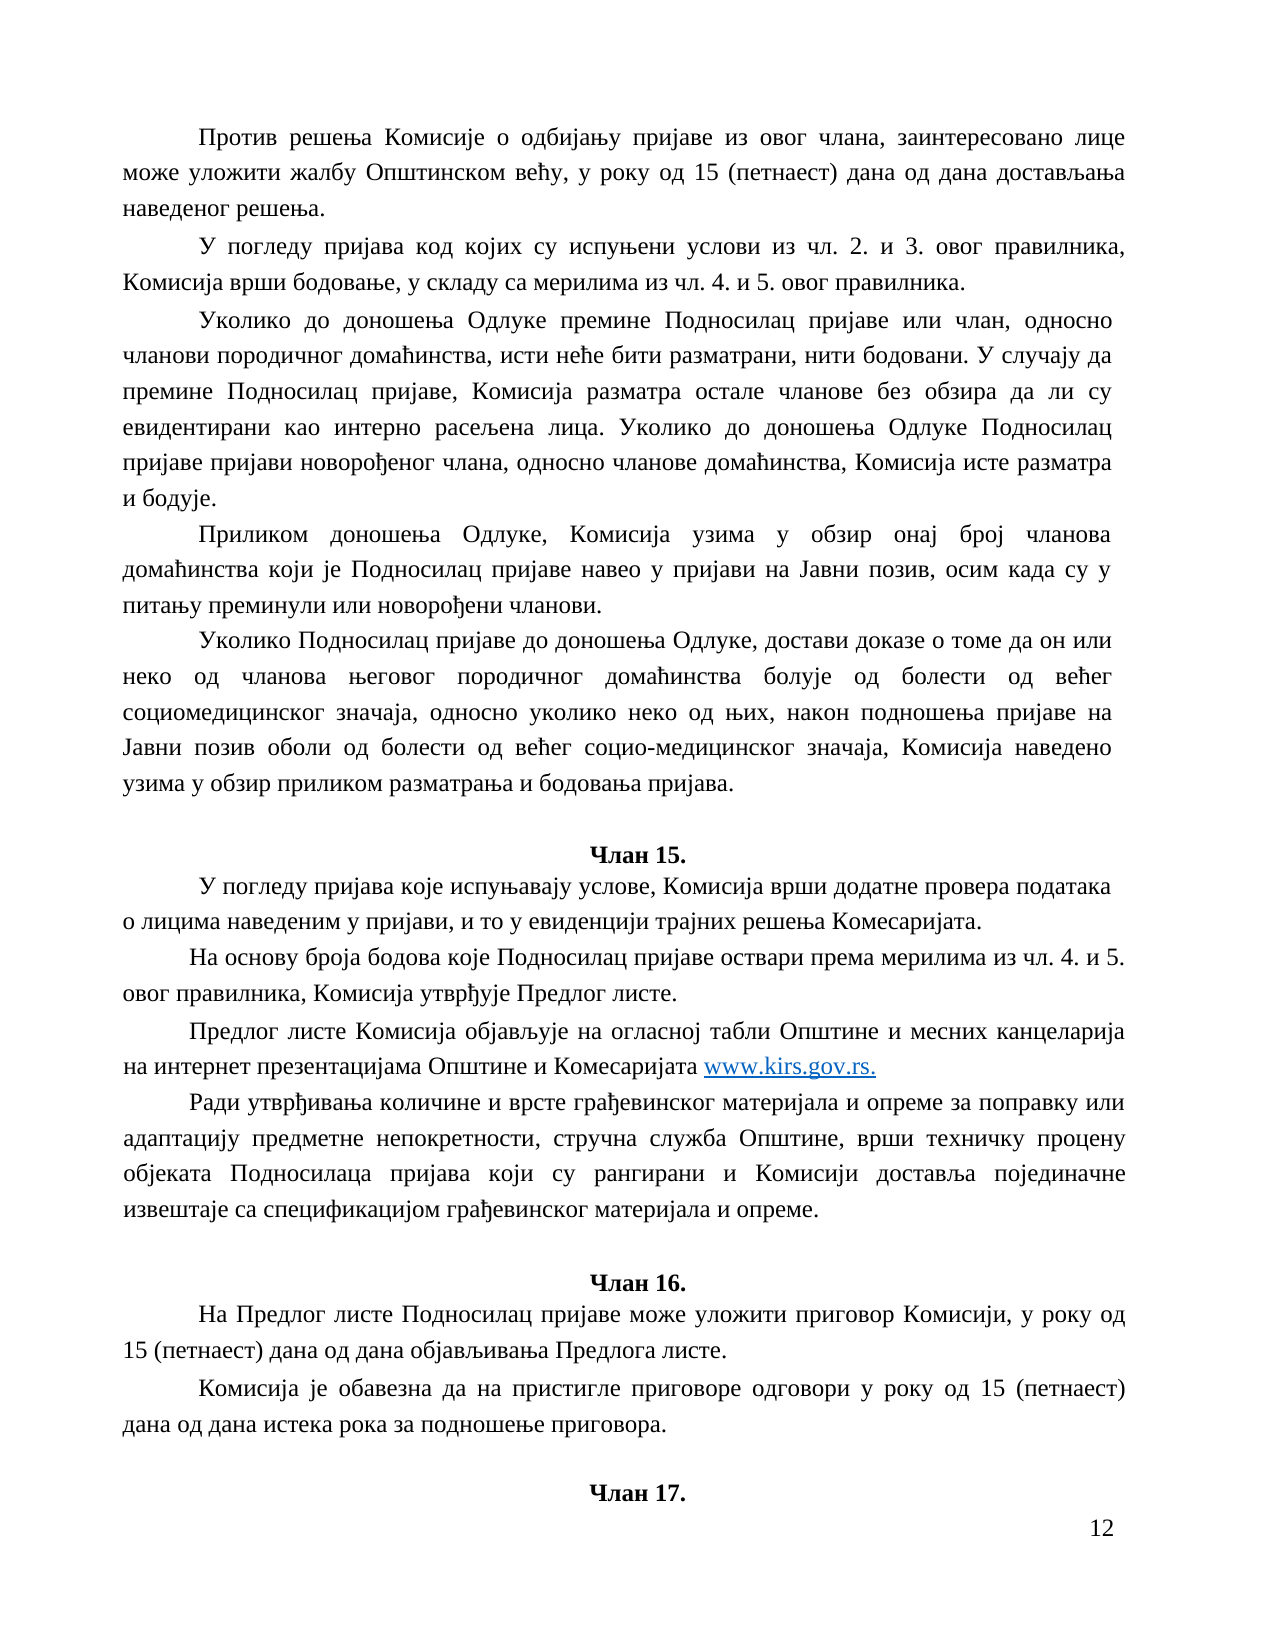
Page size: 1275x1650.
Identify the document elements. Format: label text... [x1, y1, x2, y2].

text Предлог листе Комисија објављује на огласној табли Општине и месних канцеларија на интернет презентацијама Општине и Комесаријата www.kirs.gov.rs. [123, 1016, 1127, 1080]
text Уколико Подносилац пријаве до доношења Одлуке, достави доказе о томе да он или неко од чланова његовог породичног домаћинства болује од болести од већег социомедицинског значаја, односно уколико неко од њих, након подношења пријаве на Јавни позив оболи од болести од већег социо-медицинског значаја, Комисија наведено узима у обзир приликом разматрања и бодовања пријава. [122, 626, 1113, 797]
text На основу броја бодова које Подносилац пријаве оствари према мерилима из чл. 4. и 5. овог правилника, Комисија утврђује Предлог листе. [122, 942, 1127, 1006]
text У погледу пријава које испуњавају услове, Комисија врши додатне провера података о лицима наведеним у пријави, и то у евиденцији трајних решења Комесаријата. [122, 871, 1113, 935]
text На Предлог листе Подносилац пријаве може уложити приговор Комисији, у року од 15 (петнаест) дана од дана објављивања Предлога листе. [122, 1299, 1127, 1364]
text Комисија је обавезна да на пристигле приговоре одговори у року од 15 (петнаест) дана од дана истека рока за подношење приговора. [122, 1373, 1127, 1437]
text Приликом доношења Одлуке, Комисија узима у обзир онај број чланова домаћинства који је Подносилац пријаве навео у пријави на Јавни позив, осим када су у питању преминули или новорођени чланови. [122, 519, 1112, 619]
text Уколико до доношења Одлуке премине Подносилац пријаве или члан, односно чланови породичног домаћинства, исти неће бити разматрани, нити бодовани. У случају да премине Подносилац пријаве, Комисија разматра остале чланове без обзира да ли су евидентирани као интерно расељена лица. Уколико до доношења Одлуке Подносилац пријаве пријави новорођеног члана, односно чланове домаћинства, Комисија исте разматра и бодује. [122, 305, 1113, 512]
text Члан 15. [161, 840, 1114, 868]
text Члан 17. [161, 1478, 1095, 1507]
text Члан 16. [161, 1268, 1114, 1297]
text Против решења Комисије о одбијању пријаве из овог члана, заинтересовано лице може уложити жалбу Општинском већу, у року од 15 (петнаест) дана од дана достављања наведеног решења. [122, 122, 1127, 222]
text Ради утврђивања количине и врсте грађевинског материјала и опреме за поправку или адаптацију предметне непокретности, стручна служба Општине, врши техничку процену објеката Подносилаца пријава који су рангирани и Комисији доставља појединачне извештаје са спецификацијом грађевинског материјала и опреме. [123, 1087, 1127, 1223]
text У погледу пријава код којих су испуњени услови из чл. 2. и 3. овог правилника, Комисија врши бодовање, у складу са мерилима из чл. 4. и 5. овог правилника. [122, 231, 1127, 296]
